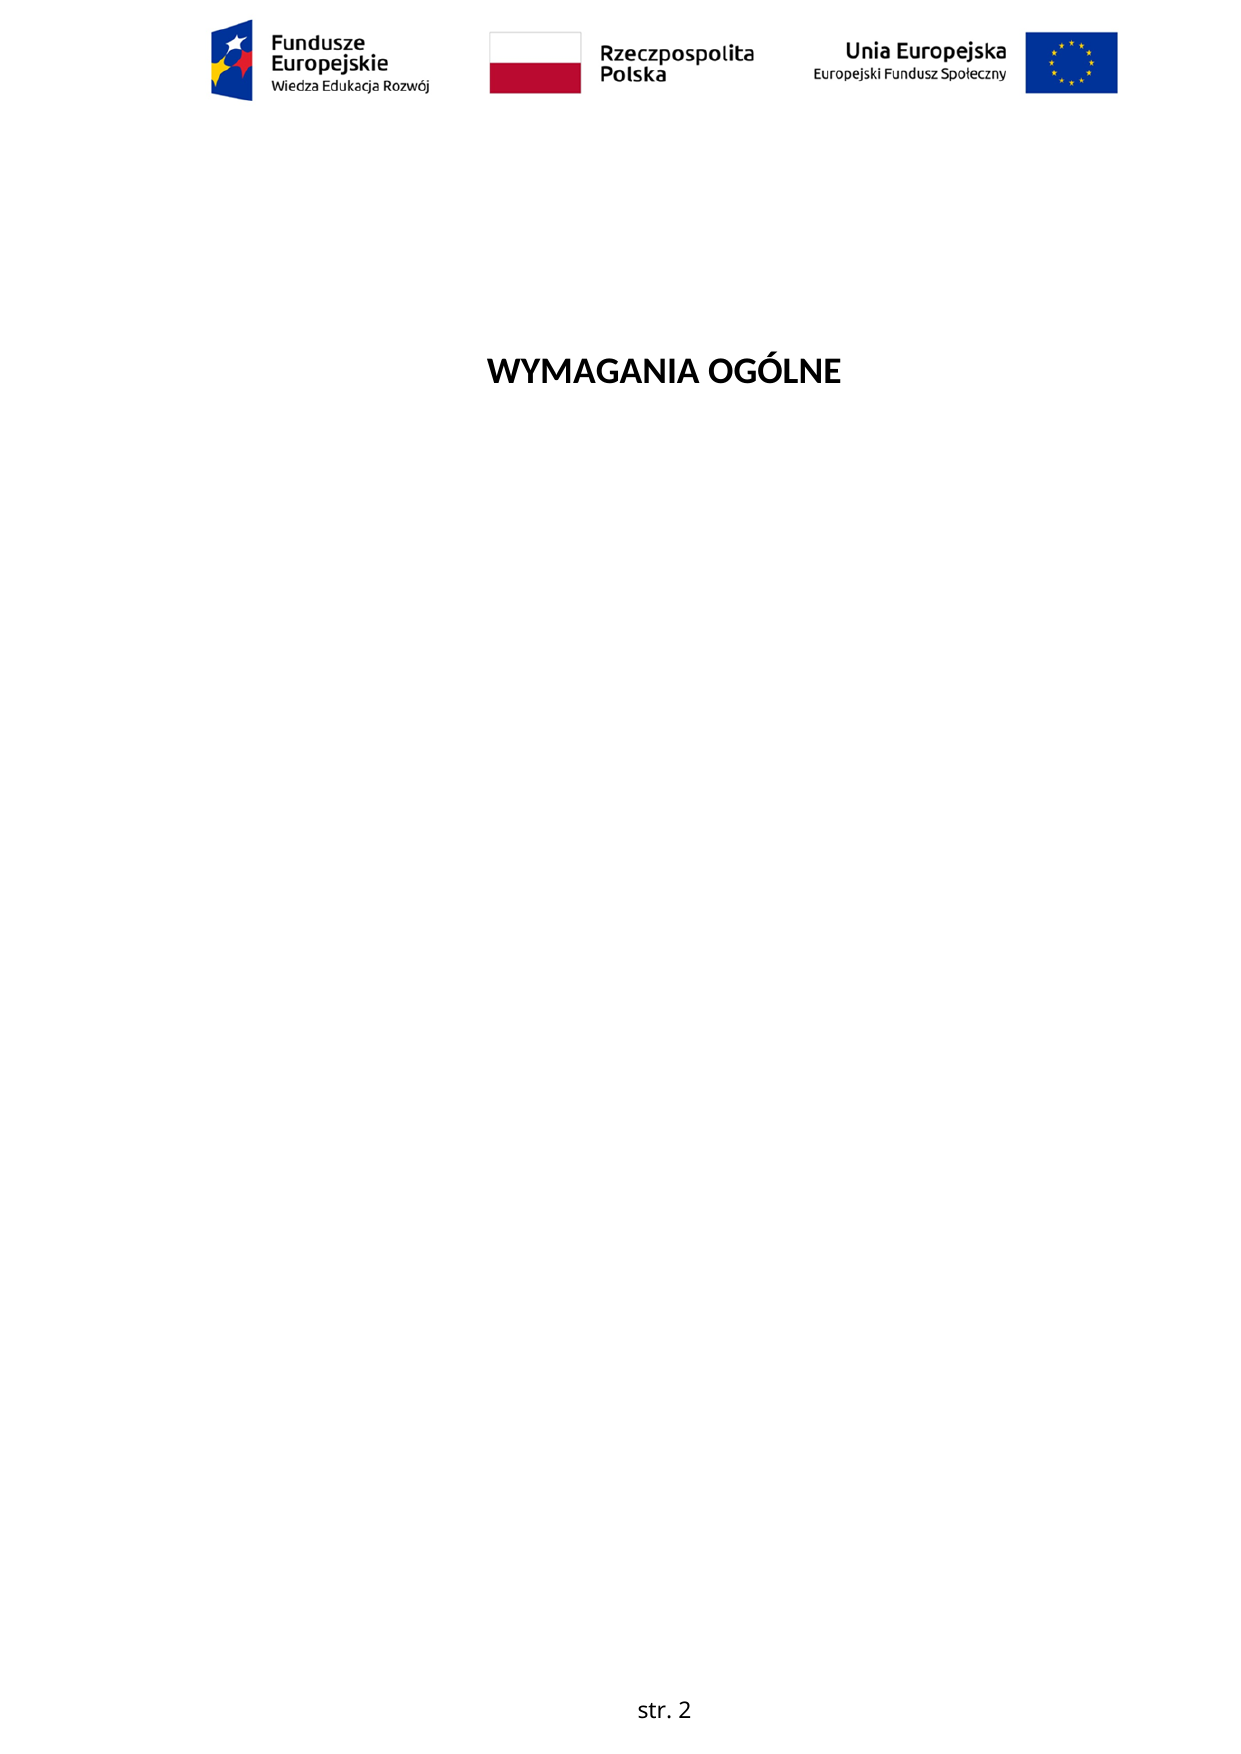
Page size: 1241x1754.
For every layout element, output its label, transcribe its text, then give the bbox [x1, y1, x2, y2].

text WYMAGANIA OGÓLNE [182, 347, 1146, 392]
picture [191, 0, 1137, 121]
